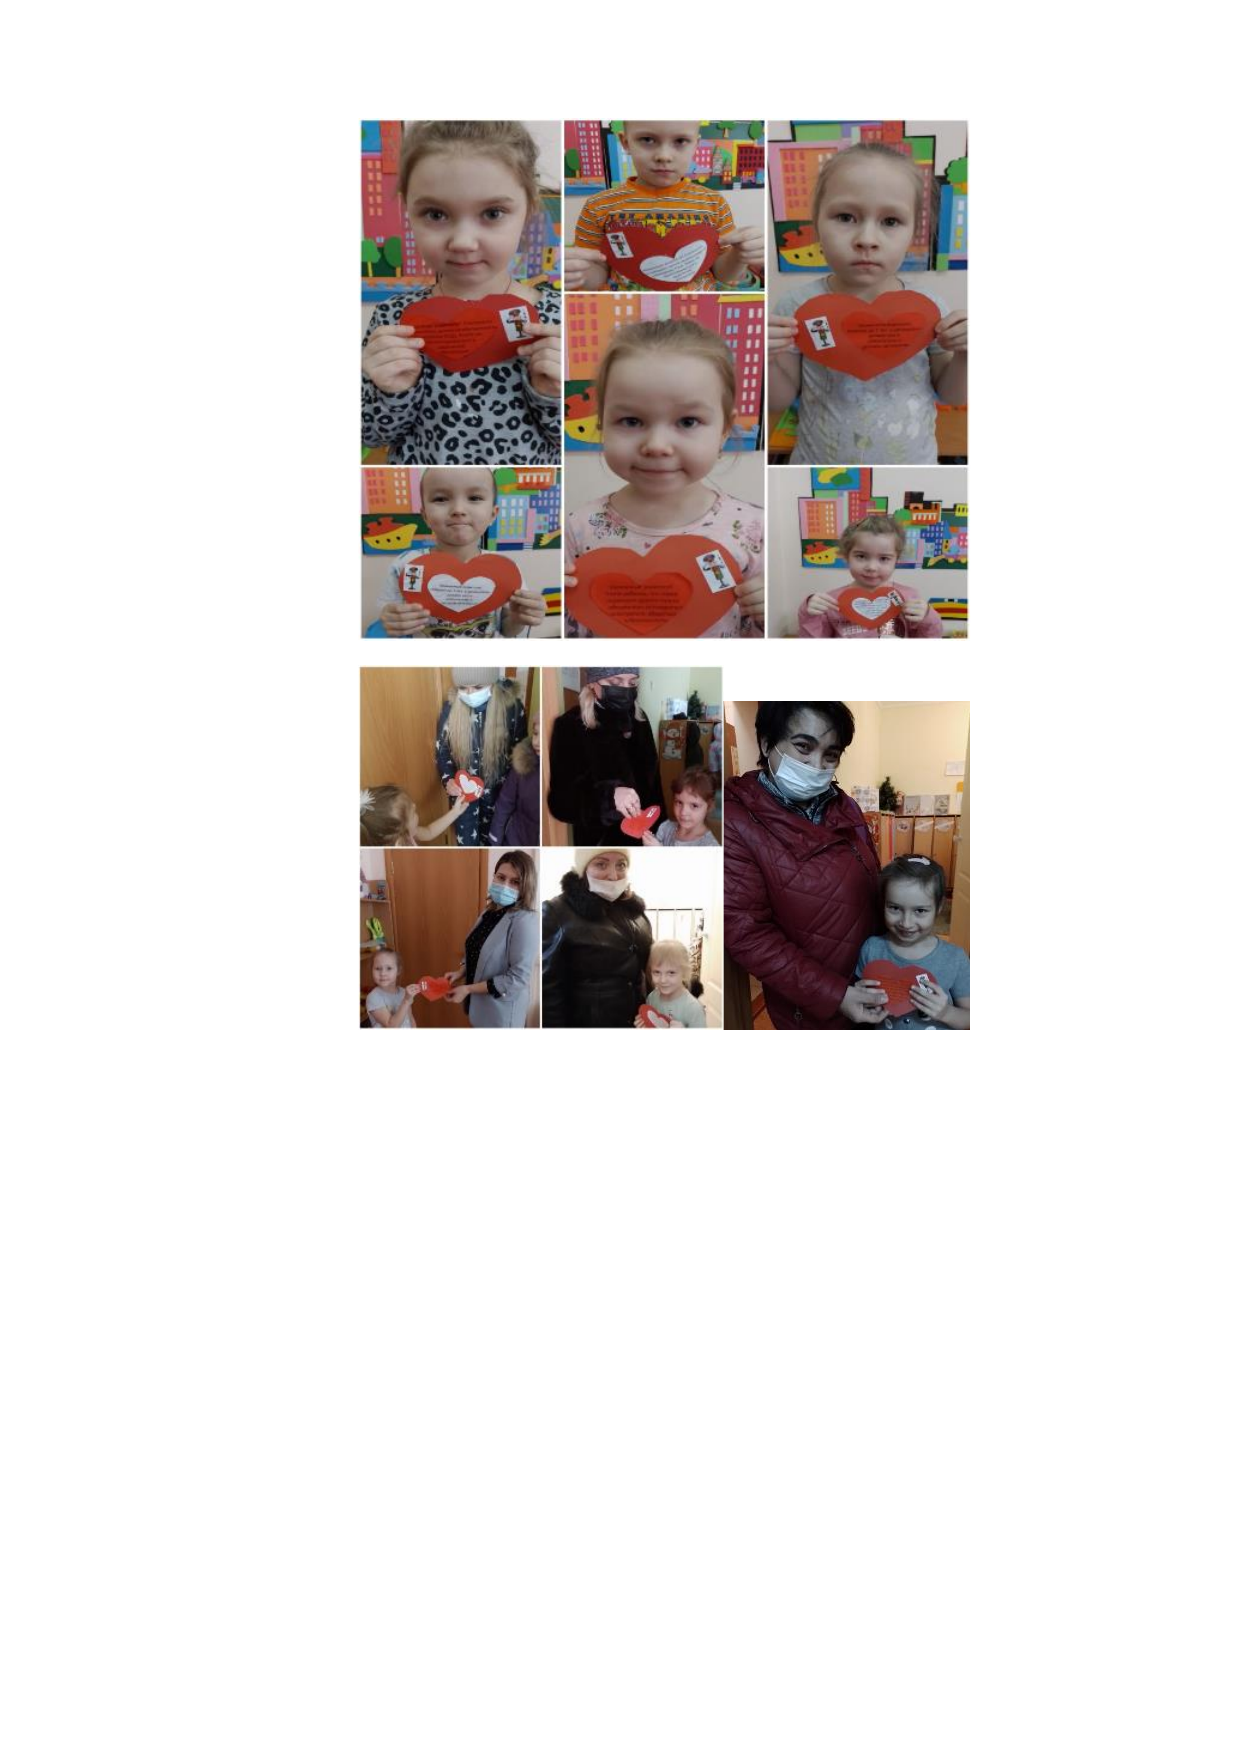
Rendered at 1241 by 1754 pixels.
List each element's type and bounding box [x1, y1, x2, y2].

picture [358, 665, 970, 1030]
picture [358, 118, 971, 641]
